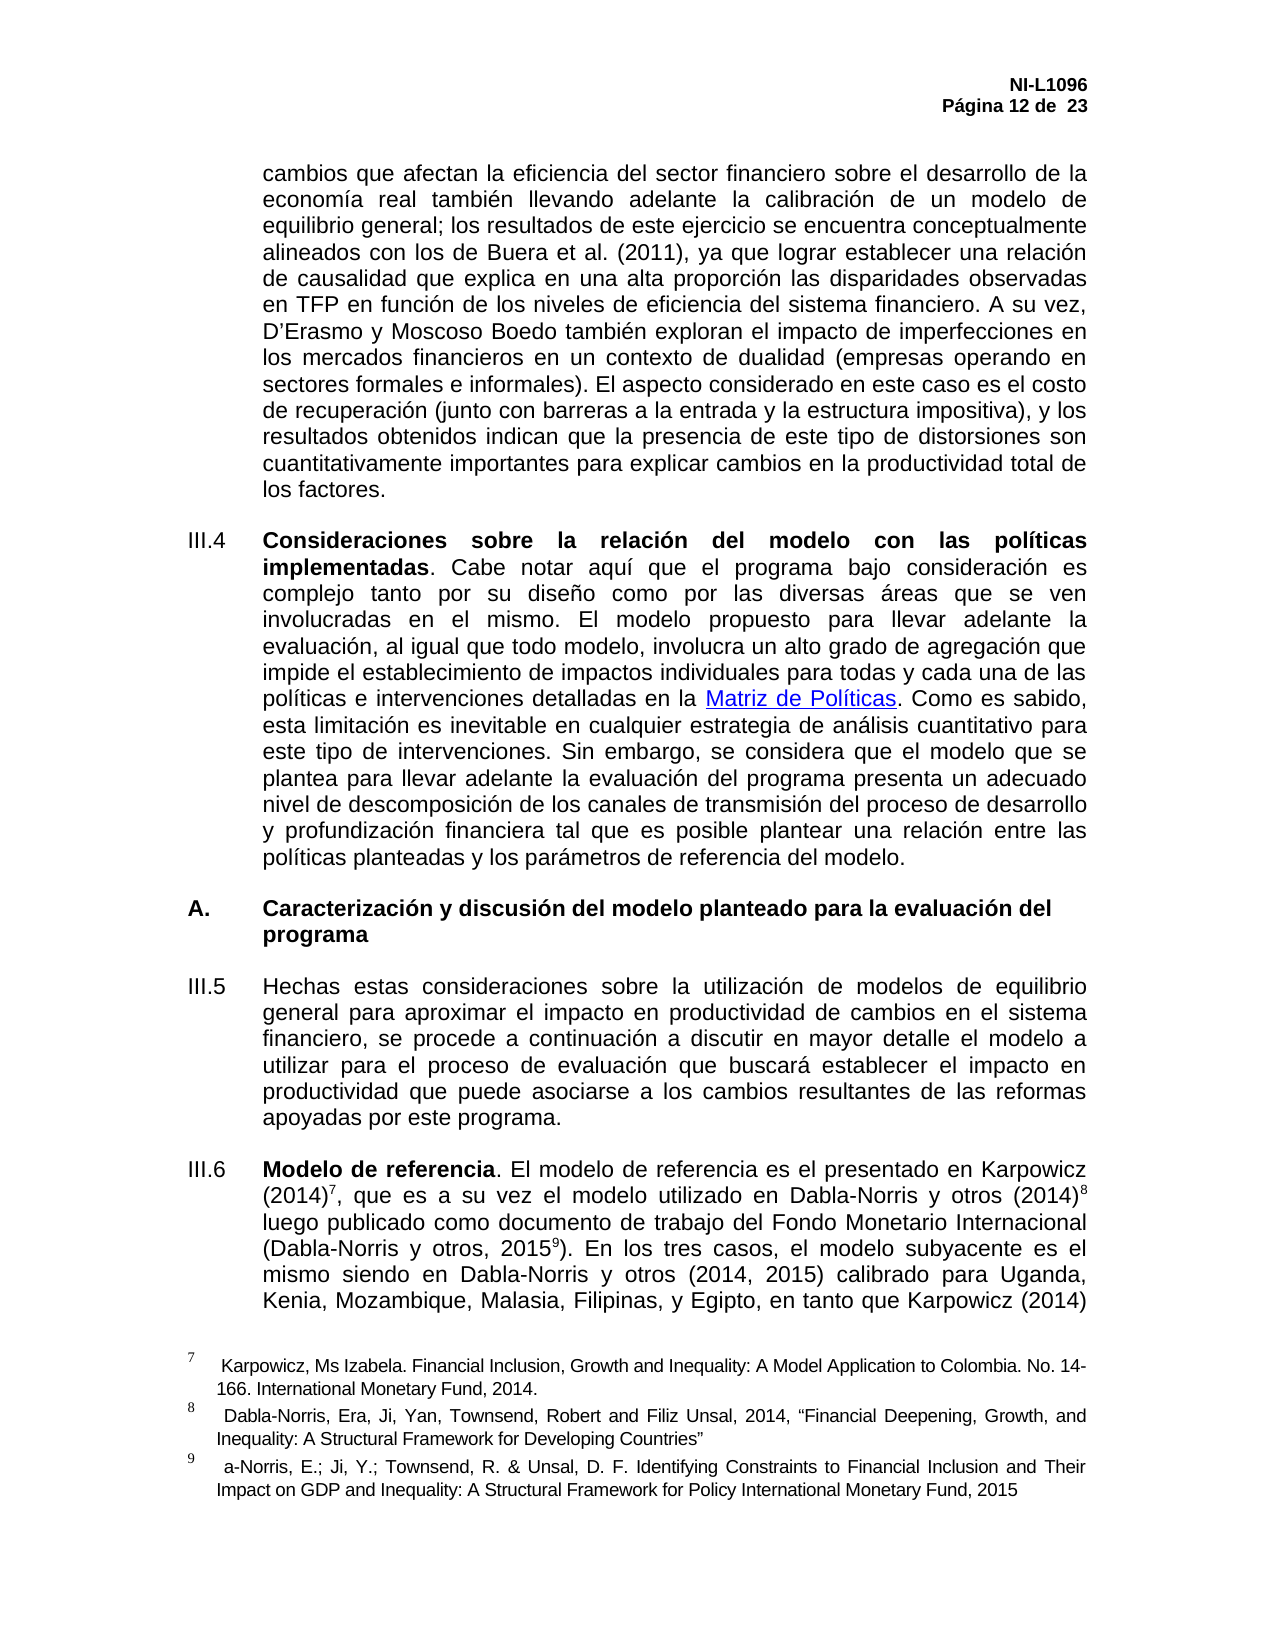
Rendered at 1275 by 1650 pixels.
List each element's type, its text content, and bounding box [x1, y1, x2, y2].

subtitle A. Caracterización y discusión del modelo planteado para la evaluación del programa [187, 895, 1087, 948]
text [187, 1156, 1087, 1314]
text Consideraciones sobre la relación del modelo con las políticas implementadas. Cabe notar aquí que el programa bajo consideración es complejo tanto por su diseño como por las diversas áreas que se ven involucradas en el mismo. El modelo propuesto para llevar adelante la evaluación, al igual que todo modelo, involucra un alto grado de agregación que impide el establecimiento de impactos individuales para todas y cada una de las políticas e intervenciones detalladas en la Matriz de Políticas. Como es sabido, esta limitación es inevitable en cualquier estrategia de análisis cuantitativo para este tipo de intervenciones. Sin embargo, se considera que el modelo que se plantea para llevar adelante la evaluación del programa presenta un adecuado nivel de descomposición de los canales de transmisión del proceso de desarrollo y profundización financiera tal que es posible plantear una relación entre las políticas planteadas y los parámetros de referencia del modelo. [187, 527, 1087, 870]
text Hechas estas consideraciones sobre la utilización de modelos de equilibrio general para aproximar el impacto en productividad de cambios en el sistema financiero, se procede a continuación a discutir en mayor detalle el modelo a utilizar para el proceso de evaluación que buscará establecer el impacto en productividad que puede asociarse a los cambios resultantes de las reformas apoyadas por este programa. [187, 973, 1087, 1131]
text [187, 160, 1087, 502]
